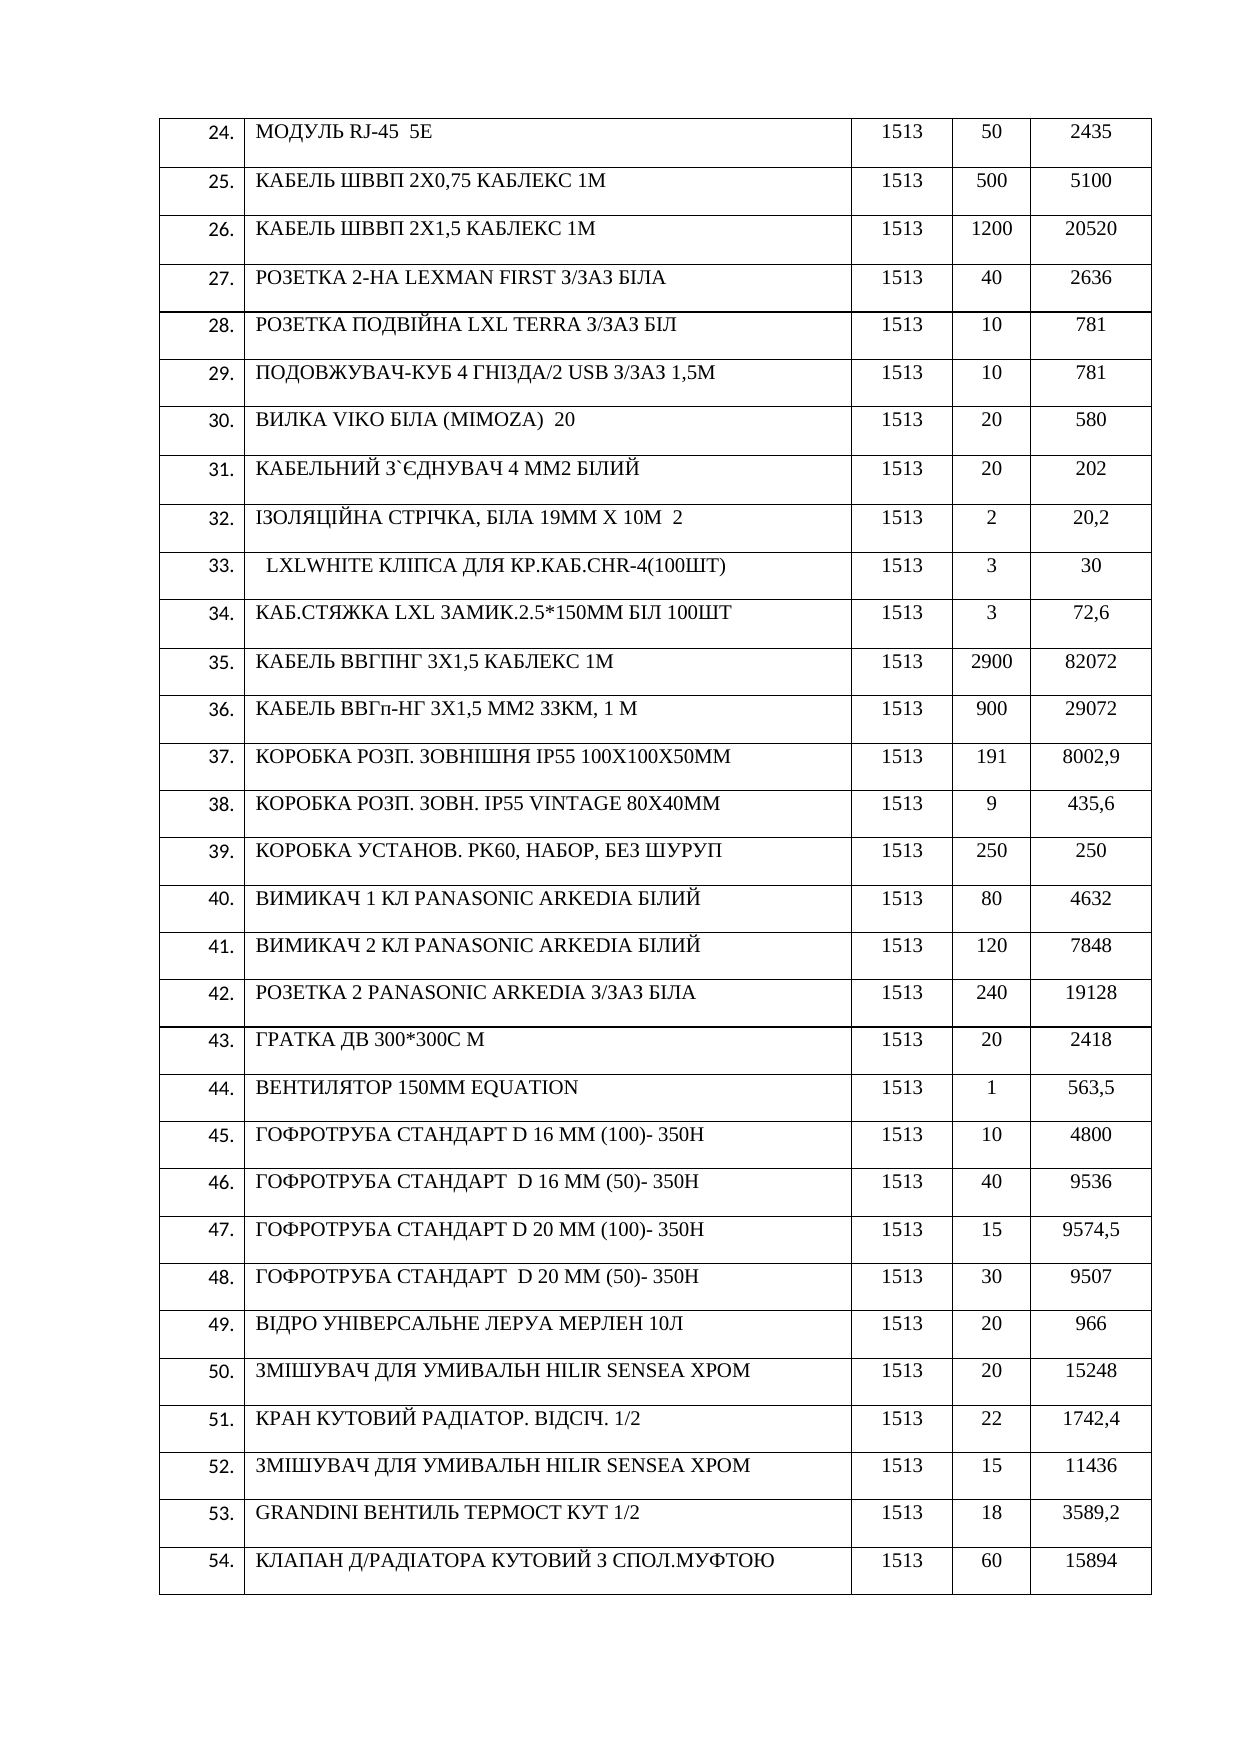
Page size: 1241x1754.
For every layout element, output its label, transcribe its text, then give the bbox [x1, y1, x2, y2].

table_cell 10 [953, 313, 1030, 359]
table_cell РОЗЕТКА ПОДВІЙНА LXL TERRA З/ЗАЗ БІЛ [245, 313, 851, 359]
table_cell КОРОБКА РОЗП. ЗОВН. IP55 VINTAGE 80X40ММ [245, 791, 851, 837]
table_cell РОЗЕТКА 2 PANASONIC ARKEDIA З/ЗАЗ БІЛА [245, 980, 851, 1026]
table_cell ГОФРОТРУБА СТАНДАРТ D 20 ММ (50)- 350Н [245, 1264, 851, 1310]
table_cell 3 [953, 553, 1030, 599]
table_cell ЗМІШУВАЧ ДЛЯ УМИВАЛЬН HILIR SENSEA ХРОМ [245, 1453, 851, 1499]
table_cell КОРОБКА РОЗП. ЗОВНІШНЯ IP55 100Х100Х50ММ [245, 744, 851, 790]
table_cell [160, 360, 244, 406]
table_cell ВИМИКАЧ 2 КЛ PANASONIC ARKEDIA БІЛИЙ [245, 933, 851, 979]
table_cell 250 [1031, 838, 1151, 884]
table_cell 9574,5 [1031, 1217, 1151, 1263]
table_cell 1513 [852, 696, 952, 743]
table_cell [160, 1075, 244, 1121]
table_cell 40 [953, 265, 1030, 311]
table_cell 82072 [1031, 649, 1151, 695]
table_cell 1513 [852, 1075, 952, 1121]
table_cell 435,6 [1031, 791, 1151, 837]
table_cell 1513 [852, 168, 952, 215]
table_cell 20 [953, 1311, 1030, 1357]
table_cell 1513 [852, 1028, 952, 1074]
table_cell ПОДОВЖУВАЧ-КУБ 4 ГНІЗДА/2 USB З/ЗАЗ 1,5М [245, 360, 851, 406]
table_cell 20,2 [1031, 505, 1151, 552]
table_cell 1513 [852, 1548, 952, 1594]
table_cell [160, 1453, 244, 1499]
table_cell 22 [953, 1406, 1030, 1452]
table_cell МОДУЛЬ RJ-45 5Е [245, 119, 851, 167]
table_cell 18 [953, 1500, 1030, 1547]
table_cell 1513 [852, 649, 952, 695]
table_cell 1513 [852, 505, 952, 552]
table_cell 191 [953, 744, 1030, 790]
table_cell [160, 1359, 244, 1405]
table_cell 11436 [1031, 1453, 1151, 1499]
table_cell 1513 [852, 1169, 952, 1216]
table_cell 1513 [852, 1500, 952, 1547]
table_cell 1513 [852, 265, 952, 311]
table_cell КАБЕЛЬ ШВВП 2Х0,75 КАБЛЕКС 1М [245, 168, 851, 215]
table_cell [160, 791, 244, 837]
table_cell 7848 [1031, 933, 1151, 979]
table_cell 9507 [1031, 1264, 1151, 1310]
table_cell 1513 [852, 313, 952, 359]
table_cell [160, 456, 244, 504]
table_cell 250 [953, 838, 1030, 884]
table_cell 781 [1031, 360, 1151, 406]
table_cell [160, 1169, 244, 1216]
table_cell [160, 600, 244, 648]
table_cell 8002,9 [1031, 744, 1151, 790]
table_cell 1513 [852, 1311, 952, 1357]
table_cell 3589,2 [1031, 1500, 1151, 1547]
table_cell 1742,4 [1031, 1406, 1151, 1452]
table_cell 500 [953, 168, 1030, 215]
table_cell LXLWHITE КЛІПСА ДЛЯ КР.КАБ.CHR-4(100ШТ) [245, 553, 851, 599]
table_cell 1513 [852, 456, 952, 504]
table_cell [160, 407, 244, 455]
table_cell 2636 [1031, 265, 1151, 311]
table_cell ГРАТКА ДВ 300*300С М [245, 1028, 851, 1074]
table_cell 10 [953, 1122, 1030, 1168]
table_cell 900 [953, 696, 1030, 743]
table_cell 1513 [852, 838, 952, 884]
table_cell [160, 1028, 244, 1074]
table_cell 20 [953, 1359, 1030, 1405]
table_cell 15 [953, 1217, 1030, 1263]
table_cell 966 [1031, 1311, 1151, 1357]
table_cell [160, 933, 244, 979]
table_cell [160, 1548, 244, 1594]
table_cell 1513 [852, 1453, 952, 1499]
table_cell 1513 [852, 407, 952, 455]
table_cell [160, 1122, 244, 1168]
table_cell ВИЛКА VIKO БІЛА (MIMOZA) 20 [245, 407, 851, 455]
table_cell 50 [953, 119, 1030, 167]
table_cell КАБЕЛЬНИЙ З`ЄДНУВАЧ 4 ММ2 БІЛИЙ [245, 456, 851, 504]
table_cell 1513 [852, 1406, 952, 1452]
table_cell 202 [1031, 456, 1151, 504]
table_cell 15248 [1031, 1359, 1151, 1405]
table_cell [160, 265, 244, 311]
table_cell КАБЕЛЬ ВВГп-НГ 3Х1,5 ММ2 ЗЗКМ, 1 М [245, 696, 851, 743]
table_cell 40 [953, 1169, 1030, 1216]
table_cell 563,5 [1031, 1075, 1151, 1121]
table_cell ВІДРО УНІВЕРСАЛЬНЕ ЛЕРУА МЕРЛЕН 10Л [245, 1311, 851, 1357]
table_cell [160, 216, 244, 264]
table_cell [160, 505, 244, 552]
table_cell ІЗОЛЯЦІЙНА СТРІЧКА, БІЛА 19ММ Х 10М 2 [245, 505, 851, 552]
table_cell [160, 313, 244, 359]
table_cell [160, 1217, 244, 1263]
table_cell 20520 [1031, 216, 1151, 264]
table_cell 3 [953, 600, 1030, 648]
table_cell 1513 [852, 119, 952, 167]
table_cell 4800 [1031, 1122, 1151, 1168]
table_cell 1513 [852, 1264, 952, 1310]
table_cell 120 [953, 933, 1030, 979]
table_cell 30 [953, 1264, 1030, 1310]
table_cell 1200 [953, 216, 1030, 264]
table_cell РОЗЕТКА 2-НА LEXMAN FIRST З/ЗАЗ БІЛА [245, 265, 851, 311]
table_cell 1 [953, 1075, 1030, 1121]
table_cell 19128 [1031, 980, 1151, 1026]
table_cell 20 [953, 456, 1030, 504]
table_cell 1513 [852, 980, 952, 1026]
table_cell 60 [953, 1548, 1030, 1594]
table_cell 10 [953, 360, 1030, 406]
table_cell КРАН КУТОВИЙ РАДІАТОР. ВІДСІЧ. 1/2 [245, 1406, 851, 1452]
table_cell 2435 [1031, 119, 1151, 167]
table_cell 5100 [1031, 168, 1151, 215]
table_cell ГОФРОТРУБА СТАНДАРТ D 20 ММ (100)- 350Н [245, 1217, 851, 1263]
table_cell [160, 886, 244, 932]
table_cell [160, 1500, 244, 1547]
table_cell ВИМИКАЧ 1 КЛ PANASONIC ARKEDIA БІЛИЙ [245, 886, 851, 932]
table_cell [160, 168, 244, 215]
table_cell [160, 744, 244, 790]
table_cell 240 [953, 980, 1030, 1026]
table_cell КАБ.СТЯЖКА LXL ЗАМИК.2.5*150ММ БІЛ 100ШТ [245, 600, 851, 648]
table_cell [160, 1406, 244, 1452]
table_cell 72,6 [1031, 600, 1151, 648]
table_cell 20 [953, 407, 1030, 455]
table_cell 1513 [852, 216, 952, 264]
table_cell 2900 [953, 649, 1030, 695]
table_cell 1513 [852, 360, 952, 406]
table_cell 1513 [852, 1359, 952, 1405]
table_cell 9 [953, 791, 1030, 837]
table_cell [160, 649, 244, 695]
table_cell 1513 [852, 1122, 952, 1168]
table_cell ГОФРОТРУБА СТАНДАРТ D 16 ММ (100)- 350Н [245, 1122, 851, 1168]
table_cell 2418 [1031, 1028, 1151, 1074]
table_cell 80 [953, 886, 1030, 932]
table_cell [160, 553, 244, 599]
table_cell 29072 [1031, 696, 1151, 743]
table_cell 1513 [852, 1217, 952, 1263]
table_cell КАБЕЛЬ ВВГПНГ 3Х1,5 КАБЛЕКС 1М [245, 649, 851, 695]
table_cell [160, 1264, 244, 1310]
table_cell КАБЕЛЬ ШВВП 2Х1,5 КАБЛЕКС 1М [245, 216, 851, 264]
table_cell 2 [953, 505, 1030, 552]
table_cell [160, 980, 244, 1026]
table_cell 9536 [1031, 1169, 1151, 1216]
table_cell [160, 1311, 244, 1357]
table_cell 4632 [1031, 886, 1151, 932]
table_cell 1513 [852, 553, 952, 599]
table_cell ЗМІШУВАЧ ДЛЯ УМИВАЛЬН HILIR SENSEA ХРОМ [245, 1359, 851, 1405]
table_cell 20 [953, 1028, 1030, 1074]
table_cell GRANDINI ВЕНТИЛЬ ТЕРМОСТ КУТ 1/2 [245, 1500, 851, 1547]
table_cell КЛАПАН Д/РАДІАТОРА КУТОВИЙ З СПОЛ.МУФТОЮ [245, 1548, 851, 1594]
table_cell [160, 838, 244, 884]
table_cell 1513 [852, 933, 952, 979]
table_cell ГОФРОТРУБА СТАНДАРТ D 16 ММ (50)- 350Н [245, 1169, 851, 1216]
table_cell КОРОБКА УСТАНОВ. PK60, НАБОР, БЕЗ ШУРУП [245, 838, 851, 884]
table_cell 1513 [852, 744, 952, 790]
table_cell 1513 [852, 600, 952, 648]
table_cell [160, 696, 244, 743]
table_cell [160, 119, 244, 167]
table_cell 1513 [852, 886, 952, 932]
table_cell 781 [1031, 313, 1151, 359]
table_cell 15894 [1031, 1548, 1151, 1594]
table_cell 30 [1031, 553, 1151, 599]
table_cell 15 [953, 1453, 1030, 1499]
table_cell 1513 [852, 791, 952, 837]
table_cell 580 [1031, 407, 1151, 455]
table_cell ВЕНТИЛЯТОР 150ММ EQUATION [245, 1075, 851, 1121]
